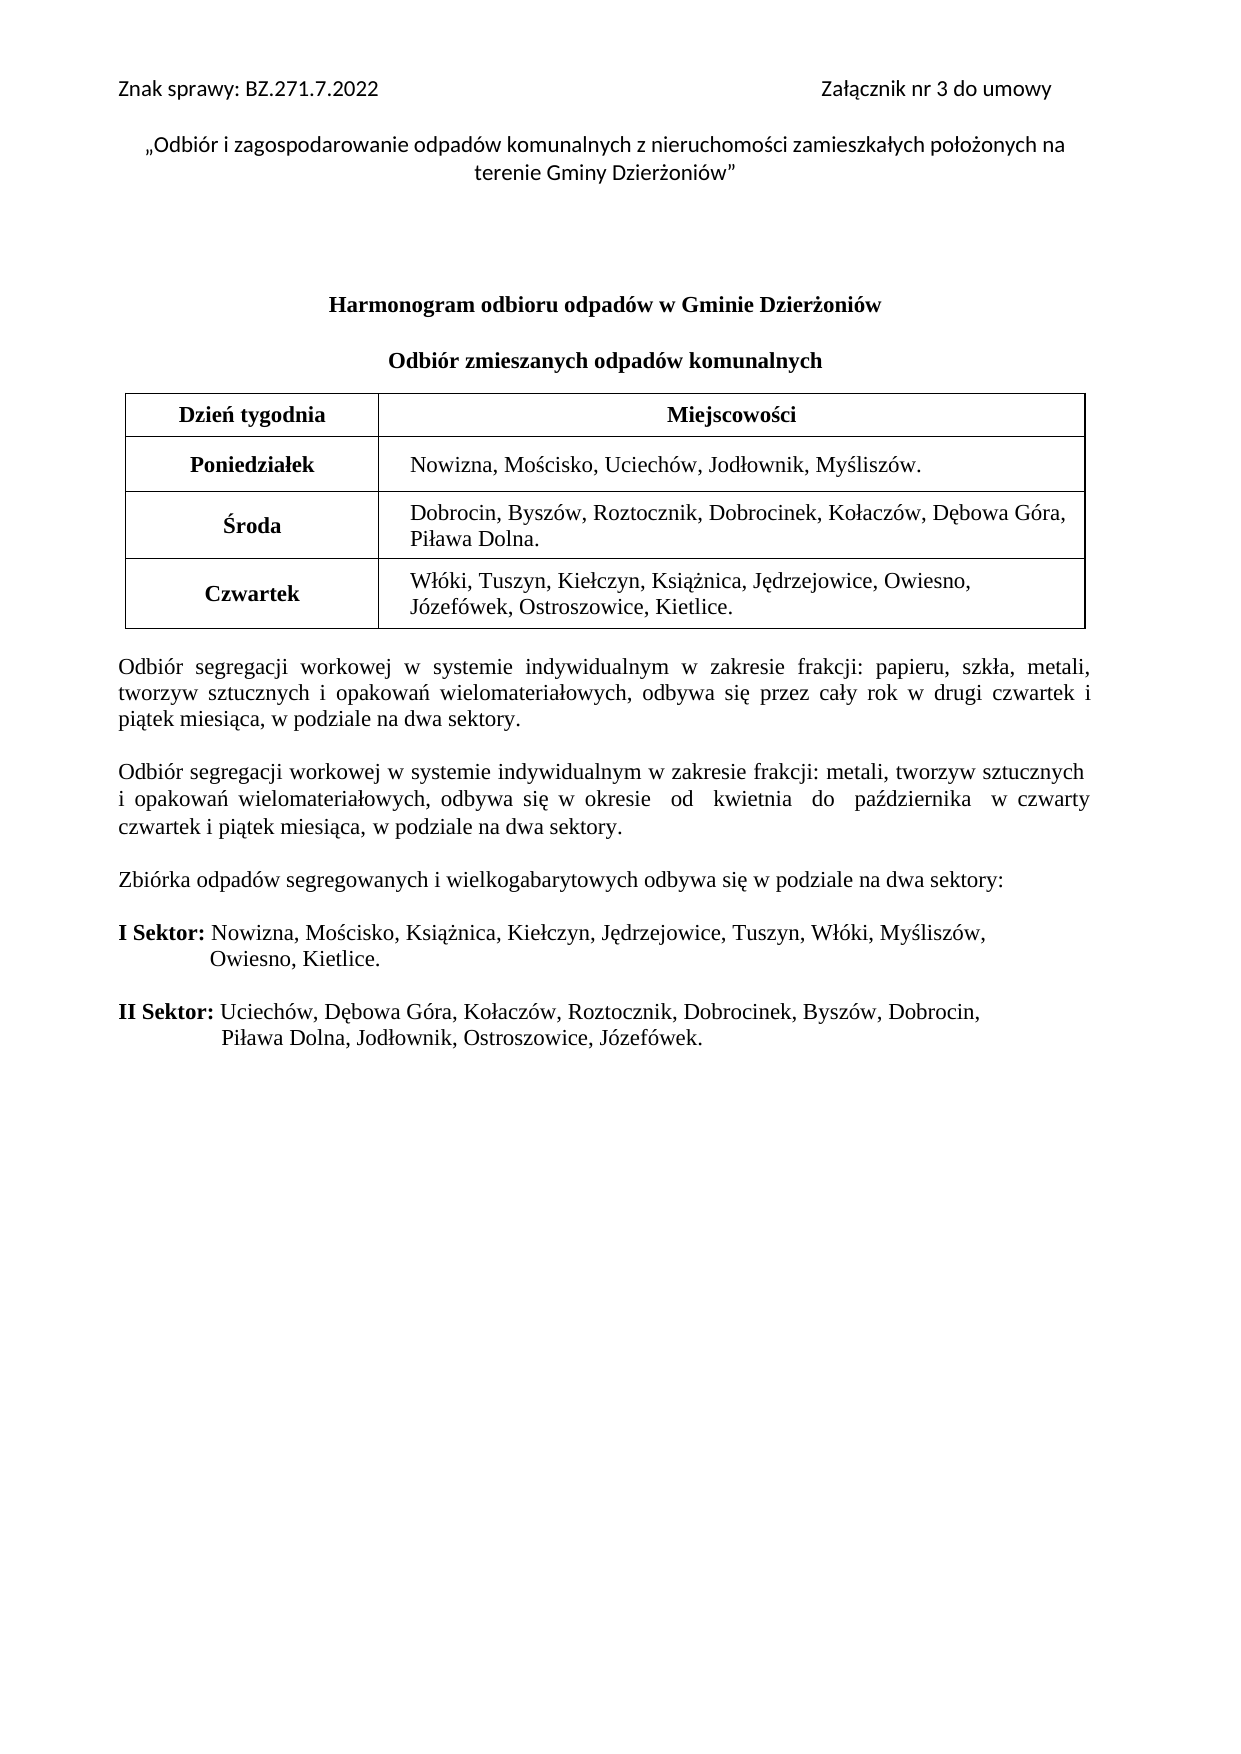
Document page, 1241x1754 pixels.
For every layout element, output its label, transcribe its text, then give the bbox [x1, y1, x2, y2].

table_header Miejscowości [379, 394, 1084, 436]
table_cell Poniedziałek [126, 437, 378, 491]
text Harmonogram odbioru odpadów w Gminie Dzierżoniów [118, 291, 1092, 318]
text Odbiór segregacji workowej w systemie indywidualnym w zakresie frakcji: papieru, szkła, metali, tworzyw sztucznych i opakowań wielomateriałowych, odbywa się przez cały rok w drugi czwartek i piątek miesiąca, w podziale na dwa sektory. [118, 653, 1092, 732]
table_cell Środa [126, 492, 378, 558]
text Piława Dolna, Jodłownik, Ostroszowice, Józefówek. [118, 1024, 1092, 1051]
table_cell Czwartek [126, 559, 378, 628]
text Odbiór segregacji workowej w systemie indywidualnym w zakresie frakcji: metali, tworzyw sztucznych i opakowań wielomateriałowych, odbywa się w okresie od kwietnia do października w czwarty czwartek i piątek miesiąca, w podziale na dwa sektory. [118, 758, 1092, 840]
table_cell Nowizna, Mościsko, Uciechów, Jodłownik, Myśliszów. [379, 437, 1084, 491]
text Odbiór zmieszanych odpadów komunalnych [118, 347, 1092, 373]
text I Sektor: Nowizna, Mościsko, Książnica, Kiełczyn, Jędrzejowice, Tuszyn, Włóki, Myśliszów, [118, 919, 1092, 945]
table_cell Dobrocin, Byszów, Roztocznik, Dobrocinek, Kołaczów, Dębowa Góra, Piława Dolna. [379, 492, 1084, 558]
text Zbiórka odpadów segregowanych i wielkogabarytowych odbywa się w podziale na dwa sektory: [118, 866, 1092, 892]
text II Sektor: Uciechów, Dębowa Góra, Kołaczów, Roztocznik, Dobrocinek, Byszów, Dobrocin, [118, 998, 1092, 1024]
text Owiesno, Kietlice. [118, 945, 1092, 971]
table_cell Włóki, Tuszyn, Kiełczyn, Książnica, Jędrzejowice, Owiesno, Józefówek, Ostroszowice, Kietlice. [379, 559, 1084, 628]
table_header Dzień tygodnia [126, 394, 378, 436]
